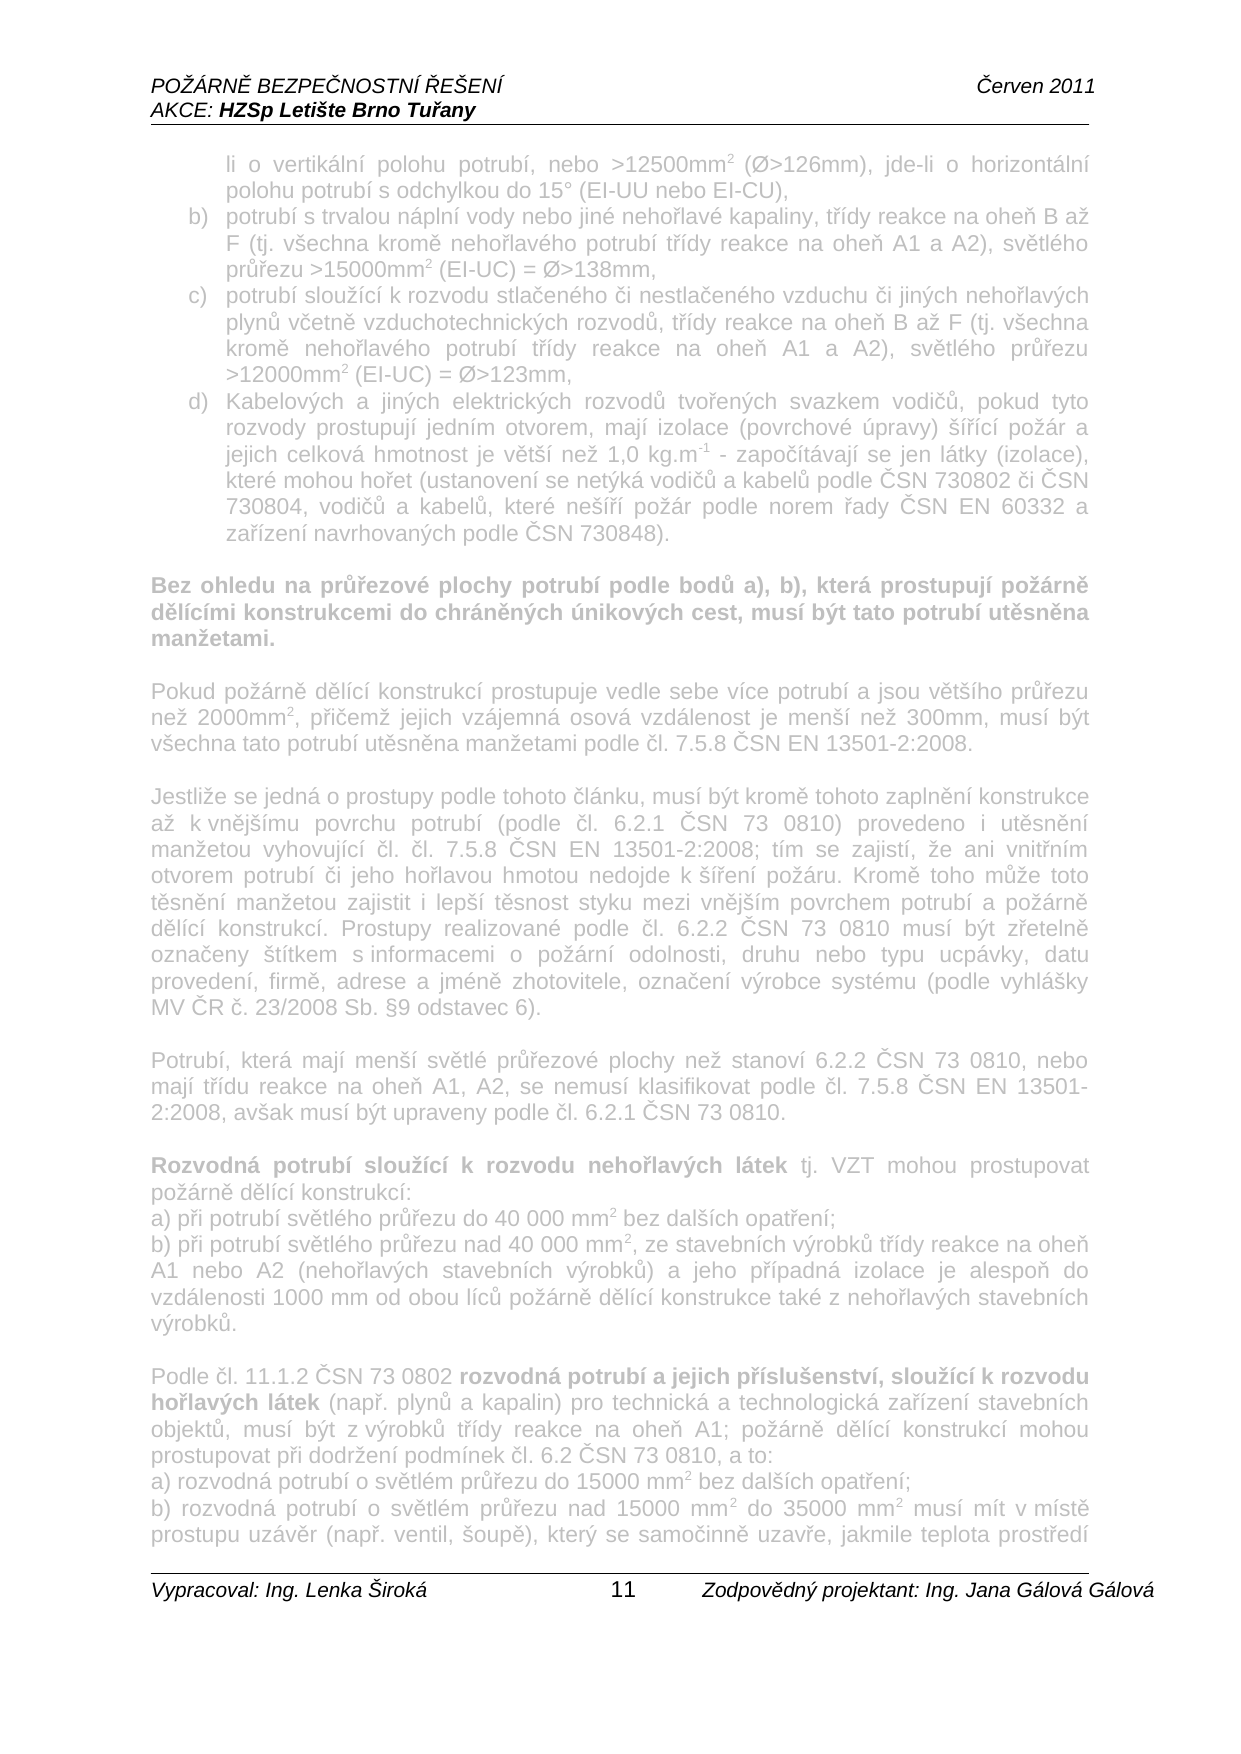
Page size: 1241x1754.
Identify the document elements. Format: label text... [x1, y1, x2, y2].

list potrubí sloužící k rozvodu stlačeného či nestlačeného vzduchu či jiných nehořlavých plynů včetně vzduchotechnických rozvodů, třídy reakce na oheň B až F (tj. všechna kromě nehořlavého potrubí třídy reakce na oheň A1 a A2), světlého průřezu >12000mm2 (EI-UC) = Ø>123mm, [188, 282, 1089, 388]
list Kabelových a jiných elektrických rozvodů tvořených svazkem vodičů, pokud tyto rozvody prostupují jedním otvorem, mají izolace (povrchové úpravy) šířící požár a jejich celková hmotnost je větší než .m-1 - započítávají se jen látky (izolace), které mohou hořet (ustanovení se netýká vodičů a kabelů podle ČSN 730802 či ČSN 730804, vodičů a kabelů, které nešíří požár podle norem řady ČSN EN 60332 a zařízení navrhovaných podle ČSN 730848). [188, 388, 1089, 546]
text Rozvodná potrubí sloužící k rozvodu nehořlavých látek tj. VZT mohou prostupovat požárně dělící konstrukcí: [151, 1152, 1089, 1205]
text a) rozvodná potrubí o světlém průřezu do 15000 mm2 bez dalších opatření; [151, 1468, 1089, 1495]
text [151, 1495, 1089, 1547]
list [188, 151, 1089, 203]
list potrubí s trvalou náplní vody nebo jiné nehořlavé kapaliny, třídy reakce na oheň B až F (tj. všechna kromě nehořlavého potrubí třídy reakce na oheň A1 a A2), světlého průřezu >15000mm2 (EI-UC) = Ø>138mm, [188, 203, 1089, 282]
text Jestliže se jedná o prostupy podle tohoto článku, musí být kromě tohoto zaplnění konstrukce až k vnějšímu povrchu potrubí (podle čl. 6.2.1 ČSN 73 0810) provedeno i utěsnění manžetou vyhovující čl. čl. 7.5.8 ČSN EN 13501-2:2008; tím se zajistí, že ani vnitřním otvorem potrubí či jeho hořlavou hmotou nedojde k šíření požáru. Kromě toho může toto těsnění manžetou zajistit i lepší těsnost styku mezi vnějším povrchem potrubí a požárně dělící konstrukcí. Prostupy realizované podle čl. 6.2.2 ČSN 73 0810 musí být zřetelně označeny štítkem s informacemi o požární odolnosti, druhu nebo typu ucpávky, datu provedení, firmě, adrese a jméně zhotovitele, označení výrobce systému (podle vyhlášky MV ČR č. 23/2008 Sb. §9 odstavec 6). [151, 783, 1089, 1020]
text b) při potrubí světlého průřezu nad 40 000 mm2, ze stavebních výrobků třídy reakce na oheň A1 nebo A2 (nehořlavých stavebních výrobků) a jeho případná izolace je alespoň do vzdálenosti od obou líců požárně dělící konstrukce také z nehořlavých stavebních výrobků. [151, 1231, 1089, 1337]
text Pokud požárně dělící konstrukcí prostupuje vedle sebe více potrubí a jsou většího průřezu než 2000mm2, přičemž jejich vzájemná osová vzdálenost je menší než 300mm, musí být všechna tato potrubí utěsněna manžetami podle čl. 7.5.8 ČSN EN 13501-2:2008. [151, 678, 1089, 757]
text Potrubí, která mají menší světlé průřezové plochy než stanoví 6.2.2 ČSN 73 0810, nebo mají třídu reakce na oheň A1, A2, se nemusí klasifikovat podle čl. 7.5.8 ČSN EN 13501-2:2008, avšak musí být upraveny podle čl. 6.2.1 ČSN 73 0810. [151, 1047, 1089, 1126]
text Bez ohledu na průřezové plochy potrubí podle bodů a), b), která prostupují požárně dělícími konstrukcemi do chráněných únikových cest, musí být tato potrubí utěsněna manžetami. [151, 572, 1089, 651]
text Podle čl. 11.1.2 ČSN 73 0802 rozvodná potrubí a jejich příslušenství, sloužící k rozvodu hořlavých látek (např. plynů a kapalin) pro technická a technologická zařízení stavebních objektů, musí být z výrobků třídy reakce na oheň A1; požárně dělící konstrukcí mohou prostupovat při dodržení podmínek čl. 6.2 ČSN 73 to: [151, 1363, 1089, 1468]
text a) při potrubí světlého průřezu do 40 000 mm2 bez dalších opatření; [151, 1205, 1089, 1231]
